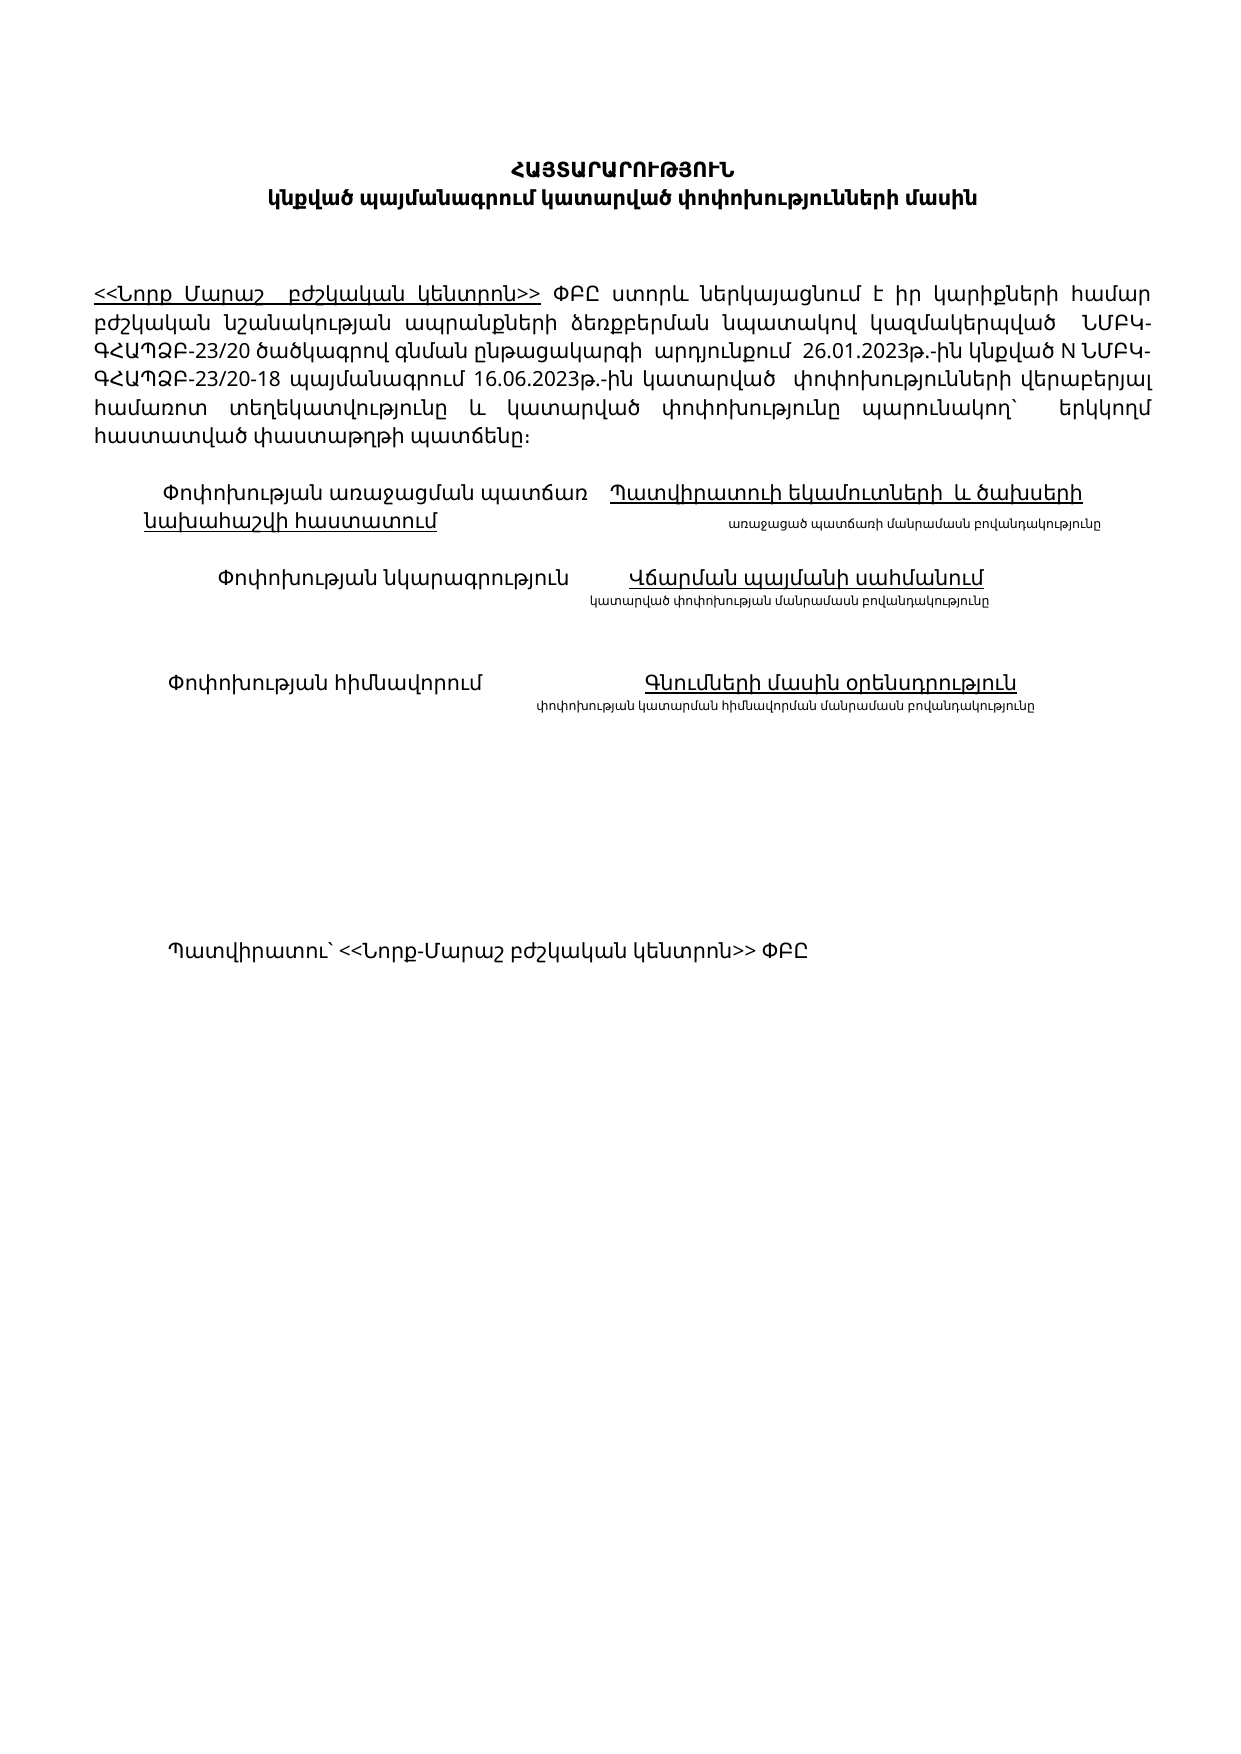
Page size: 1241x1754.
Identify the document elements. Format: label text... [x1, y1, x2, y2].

text կնքված պայմանագրում կատարված փոփոխությունների մասին [94, 183, 1152, 212]
text ՀԱՅՏԱՐԱՐՈՒԹՅՈՒՆ [94, 155, 1152, 183]
text Փոփոխության հիմնավորում Գնումների մասին օրենսդրություն [94, 668, 1152, 697]
text Փոփոխության նկարագրություն Վճարման պայմանի սահմանում [94, 563, 1152, 592]
text <<Նորք Մարաշ բժշկական կենտրոն>> ՓԲԸ ստորև ներկայացնում է իր կարիքների համար բժշկական նշանակության ապրանքների ձեռքբերման նպատակով կազմակերպված ՆՄԲԿ-ԳՀԱՊՁԲ-23/20 ծածկագրով գնման ընթացակարգի արդյունքում 26.01.2023թ.-ին կնքված N ՆՄԲԿ-ԳՀԱՊՁԲ-23/20-18 պայմանագրում 16.06.2023թ.-ին կատարված փոփոխությունների վերաբերյալ համառոտ տեղեկատվությունը և կատարված փոփոխությունը պարունակող` երկկողմ հաստատված փաստաթղթի պատճենը։ [94, 279, 1152, 450]
text Փոփոխության առաջացման պատճառ Պատվիրատուի եկամուտների և ծախսերի նախահաշվի հաստատում առաջացած պատճառի մանրամասն բովանդակությունը [94, 478, 1152, 535]
text կատարված փոփոխության մանրամասն բովանդակությունը [94, 592, 1152, 609]
text Պատվիրատու` <<Նորք-Մարաշ բժշկական կենտրոն>> ՓԲԸ [94, 936, 1152, 965]
text փոփոխության կատարման հիմնավորման մանրամասն բովանդակությունը [94, 697, 1152, 714]
